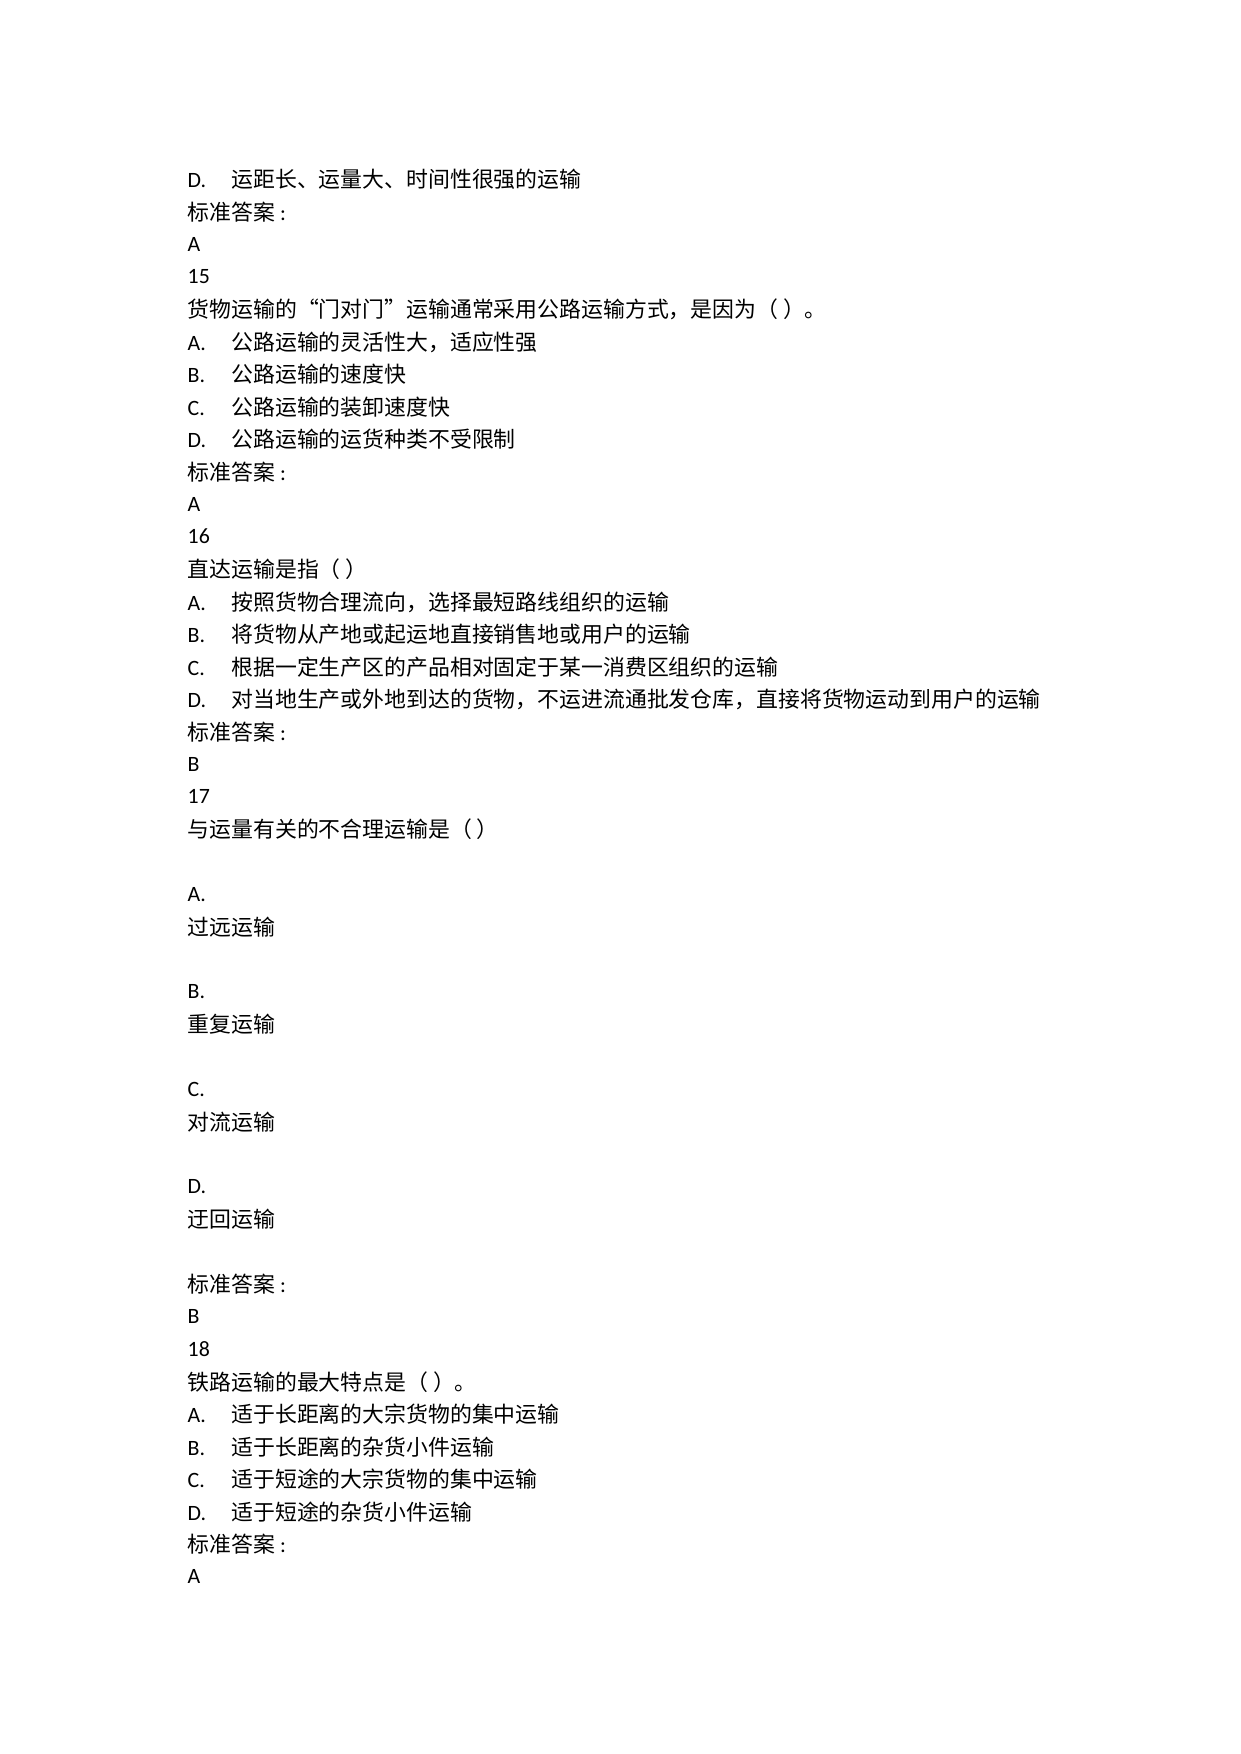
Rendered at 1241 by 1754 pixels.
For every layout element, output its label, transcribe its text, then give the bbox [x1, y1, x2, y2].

text A. [187, 877, 1053, 909]
text B. 适于长距离的杂货小件运输 [187, 1429, 1053, 1462]
text C. 根据一定生产区的产品相对固定于某一消费区组织的运输 [187, 649, 1053, 682]
text C. 适于短途的大宗货物的集中运输 [187, 1462, 1053, 1494]
text D. 公路运输的运货种类不受限制 [187, 422, 1053, 454]
text 对流运输 [187, 1104, 1053, 1137]
text A. 按照货物合理流向，选择最短路线组织的运输 [187, 584, 1053, 617]
text D. 运距长、运量大、时间性很强的运输 [187, 162, 1053, 194]
text B [187, 747, 1053, 779]
text A [187, 227, 1053, 259]
text B [187, 1299, 1053, 1332]
text 标准答案 : [187, 194, 1053, 227]
text D. 对当地生产或外地到达的货物，不运进流通批发仓库，直接将货物运动到用户的运输 [187, 682, 1053, 714]
text 15 [187, 259, 1053, 292]
text 18 [187, 1332, 1053, 1364]
text A [187, 487, 1053, 519]
text 过远运输 [187, 909, 1053, 942]
text 直达运输是指（ ） [187, 552, 1053, 584]
text 货物运输的“门对门”运输通常采用公路运输方式，是因为（ ）。 [187, 292, 1053, 324]
text 16 [187, 519, 1053, 552]
text 标准答案 : [187, 1267, 1053, 1299]
text C. [187, 1072, 1053, 1104]
text A. 适于长距离的大宗货物的集中运输 [187, 1397, 1053, 1429]
text A [187, 1559, 1053, 1592]
text D. 适于短途的杂货小件运输 [187, 1494, 1053, 1527]
text 标准答案 : [187, 454, 1053, 487]
text 铁路运输的最大特点是（ ）。 [187, 1364, 1053, 1397]
text B. 将货物从产地或起运地直接销售地或用户的运输 [187, 617, 1053, 649]
text D. [187, 1169, 1053, 1202]
text 标准答案 : [187, 714, 1053, 747]
text B. [187, 974, 1053, 1007]
text C. 公路运输的装卸速度快 [187, 389, 1053, 422]
text 17 [187, 779, 1053, 812]
text 迂回运输 [187, 1202, 1053, 1234]
text A. 公路运输的灵活性大，适应性强 [187, 324, 1053, 357]
text B. 公路运输的速度快 [187, 357, 1053, 389]
text 标准答案 : [187, 1527, 1053, 1559]
text 与运量有关的不合理运输是（ ） [187, 812, 1053, 844]
text 重复运输 [187, 1007, 1053, 1039]
